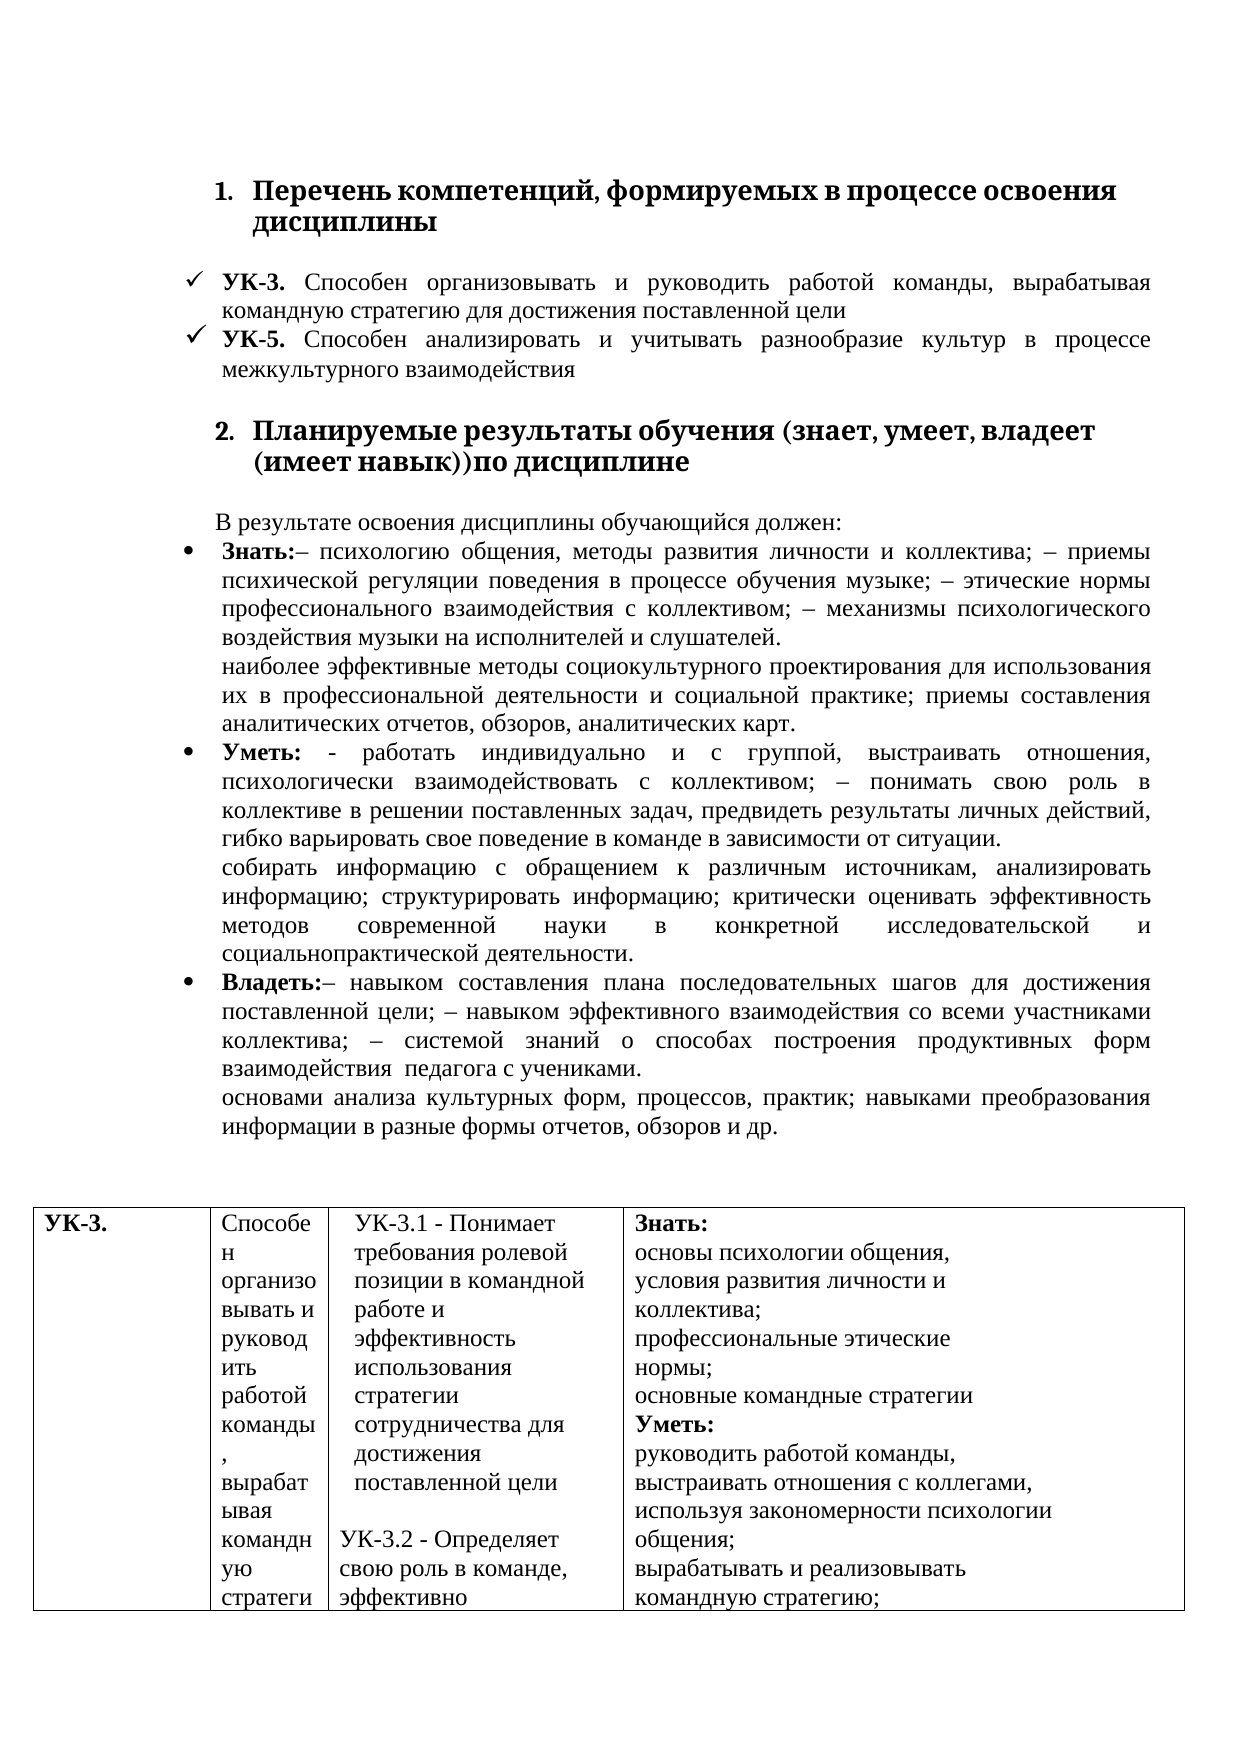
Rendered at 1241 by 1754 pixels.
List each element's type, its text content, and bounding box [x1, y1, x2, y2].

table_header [624, 1208, 1184, 1610]
text наиболее эффективные методы социокультурного проектирования для использования их в профессиональной деятельности и социальной практике; приемы составления аналитических отчетов, обзоров, аналитических карт. [222, 651, 1152, 737]
table_header УК-3. [34, 1208, 210, 1610]
list УК-5. Способен анализировать и учитывать разнообразие культур в процессе межкультурного взаимодействия [184, 324, 1152, 383]
list Уметь: - работать индивидуально и с группой, выстраивать отношения, психологически взаимодействовать с коллективом; – понимать свою роль в коллективе в решении поставленных задач, предвидеть результаты личных действий, гибко варьировать свое поведение в команде в зависимости от ситуации. [184, 737, 1152, 852]
subtitle Планируемые результаты обучения (знает, умеет, владеет (имеет навык))по дисциплине [215, 416, 1152, 478]
list УК-3. Способен организовывать и руководить работой команды, вырабатывая командную стратегию для достижения поставленной цели [184, 267, 1152, 324]
text основами анализа культурных форм, процессов, практик; навыками преобразования информации в разные формы отчетов, обзоров и др. [222, 1082, 1152, 1140]
text В результате освоения дисциплины обучающийся должен: [215, 507, 1152, 536]
text собирать информацию с обращением к различным источникам, анализировать информацию; структурировать информацию; критически оценивать эффективность методов современной науки в конкретной исследовательской и социальнопрактической деятельности. [222, 852, 1152, 967]
list Знать:– психологию общения, методы развития личности и коллектива; – приемы психической регуляции поведения в процессе обучения музыке; – этические нормы профессионального взаимодействия с коллективом; – механизмы психологического воздействия музыки на исполнителей и слушателей. [184, 536, 1152, 651]
subtitle Перечень компетенций, формируемых в процессе освоения дисциплины [215, 176, 1152, 238]
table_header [329, 1208, 623, 1610]
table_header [211, 1208, 328, 1610]
list Владеть:– навыком составления плана последовательных шагов для достижения поставленной цели; – навыком эффективного взаимодействия со всеми участниками коллектива; – системой знаний о способах построения продуктивных форм взаимодействия педагога с учениками. [184, 967, 1152, 1082]
